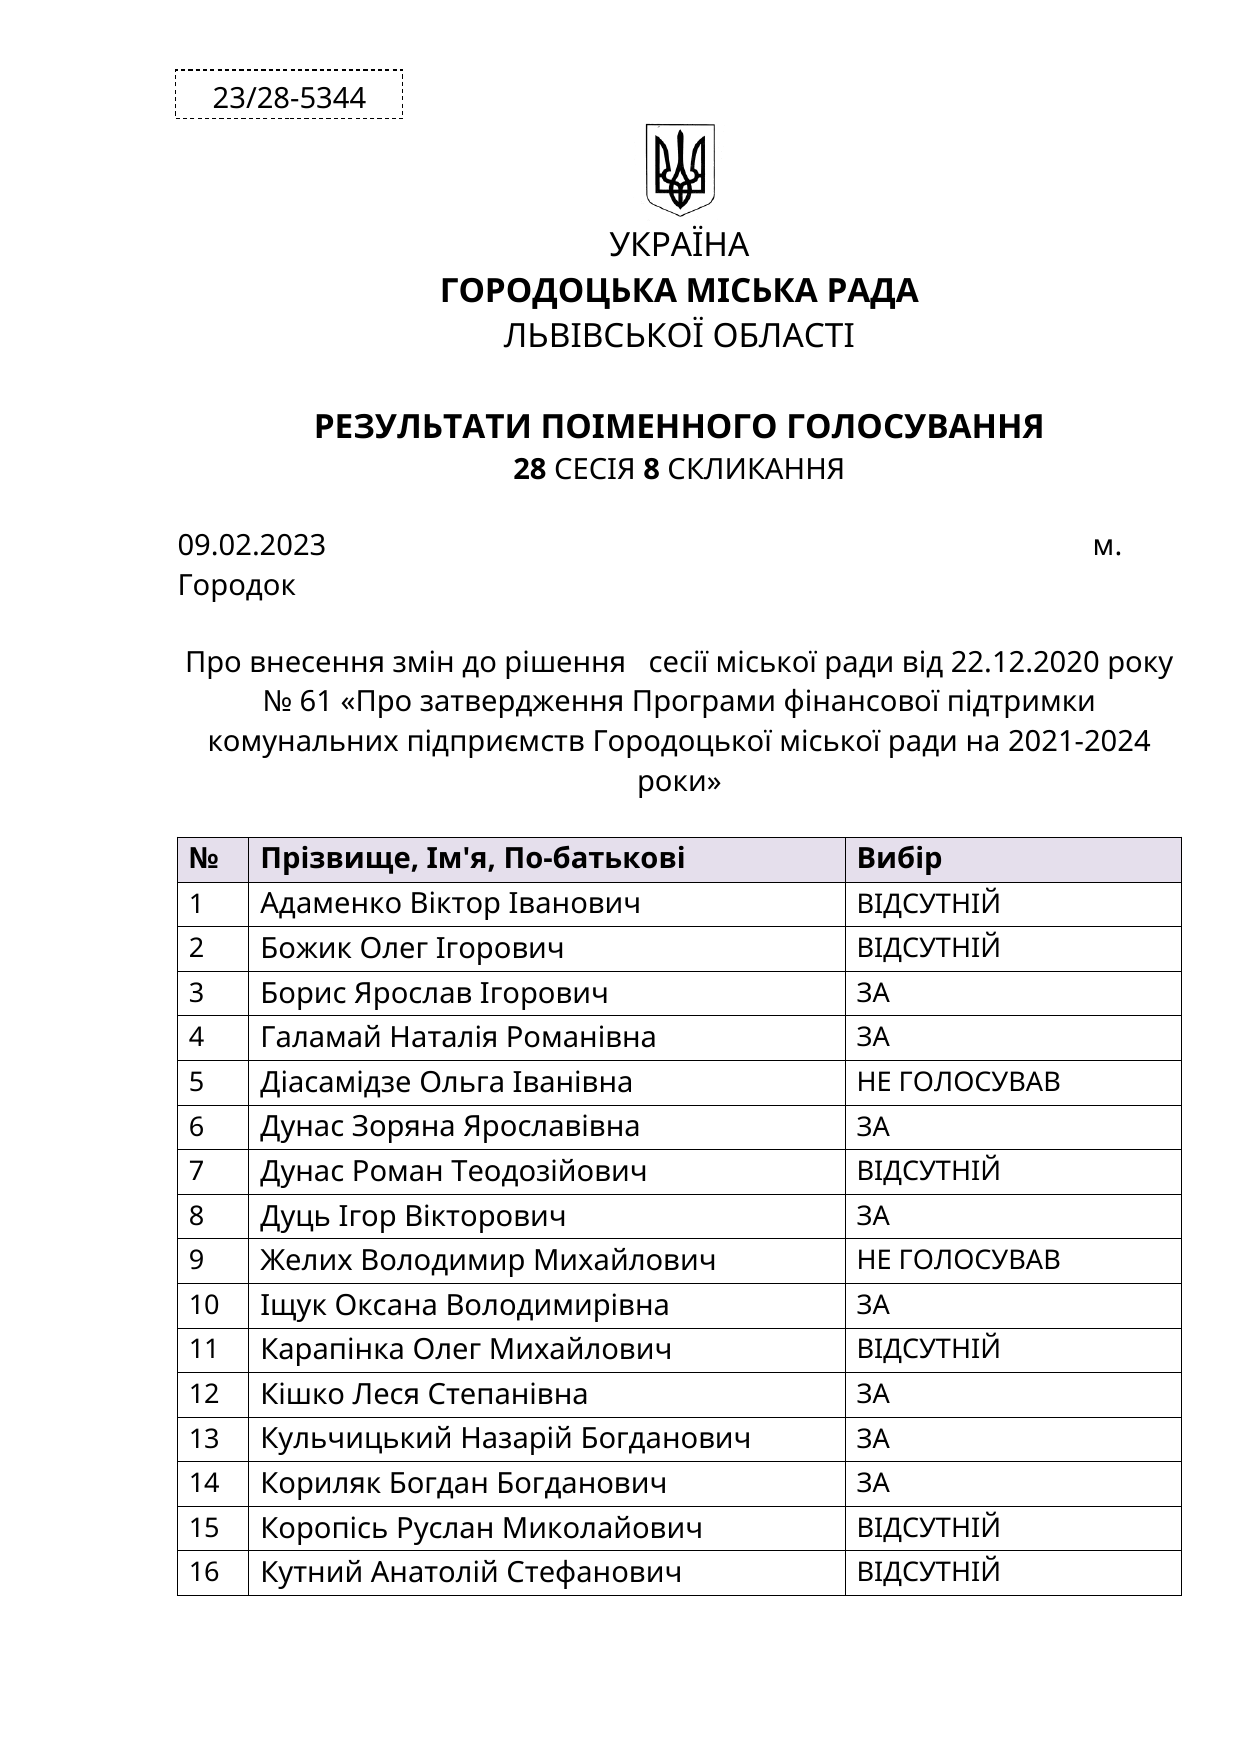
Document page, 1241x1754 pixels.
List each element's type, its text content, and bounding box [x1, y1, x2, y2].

table_cell Коропісь Руслан Миколайович [249, 1507, 845, 1550]
table_cell Борис Ярослав Ігорович [249, 972, 845, 1015]
table_cell ВІДСУТНІЙ [846, 883, 1181, 926]
table_cell Дунас Зоряна Ярославівна [249, 1106, 845, 1149]
table_cell Желих Володимир Михайлович [249, 1239, 845, 1283]
text Про внесення змін до рішення сесії міської ради від 22.12.2020 року № 61 «Про затвердження Програми фінансової підтримки комунальних підприємств Городоцької міської ради на 2021-2024 роки» [177, 641, 1181, 800]
table_cell ЗА [846, 972, 1181, 1015]
table_cell 15 [178, 1507, 248, 1550]
table_cell НЕ ГОЛОСУВАВ [846, 1239, 1181, 1283]
table_cell 11 [178, 1329, 248, 1372]
table_cell 8 [178, 1195, 248, 1238]
table_cell 1 [178, 883, 248, 926]
text 28 СЕСІЯ 8 СКЛИКАННЯ [177, 448, 1181, 488]
table_cell Кішко Леся Степанівна [249, 1373, 845, 1417]
table_cell 3 [178, 972, 248, 1015]
table_cell Карапінка Олег Михайлович [249, 1329, 845, 1372]
table_cell Дуць Ігор Вікторович [249, 1195, 845, 1238]
table_header № [178, 838, 248, 882]
table_cell 12 [178, 1373, 248, 1417]
text УКРАЇНА [177, 221, 1181, 266]
table_cell ЗА [846, 1373, 1181, 1417]
table_cell 13 [178, 1418, 248, 1461]
table_header Прізвище, Ім'я, По-батькові [249, 838, 845, 882]
table_cell ЗА [846, 1106, 1181, 1149]
table_cell ЗА [846, 1016, 1181, 1060]
table_cell 7 [178, 1150, 248, 1194]
text ЛЬВІВСЬКОЇ ОБЛАСТІ [177, 312, 1181, 357]
table_cell ВІДСУТНІЙ [846, 1507, 1181, 1550]
table_cell ЗА [846, 1418, 1181, 1461]
text РЕЗУЛЬТАТИ ПОІМЕННОГО ГОЛОСУВАННЯ [177, 403, 1181, 448]
table_header Вибір [846, 838, 1181, 882]
table_cell Галамай Наталія Романівна [249, 1016, 845, 1060]
text ГОРОДОЦЬКА МІСЬКА РАДА [177, 266, 1181, 312]
text 09.02.2023 м. Городок [177, 525, 1181, 604]
table_cell 2 [178, 927, 248, 971]
table_cell 14 [178, 1462, 248, 1506]
table_cell 10 [178, 1284, 248, 1327]
table_cell ВІДСУТНІЙ [846, 1329, 1181, 1372]
table_cell Іщук Оксана Володимирівна [249, 1284, 845, 1327]
table_cell Кориляк Богдан Богданович [249, 1462, 845, 1506]
table_cell ВІДСУТНІЙ [846, 1150, 1181, 1194]
table_cell ВІДСУТНІЙ [846, 1551, 1181, 1595]
table_cell Адаменко Віктор Іванович [249, 883, 845, 926]
table_cell НЕ ГОЛОСУВАВ [846, 1061, 1181, 1104]
table_cell ВІДСУТНІЙ [846, 927, 1181, 971]
table_cell Діасамідзе Ольга Іванівна [249, 1061, 845, 1104]
table_cell 9 [178, 1239, 248, 1283]
picture [633, 118, 726, 221]
table_cell Кутний Анатолій Стефанович [249, 1551, 845, 1595]
table_cell Дунас Роман Теодозійович [249, 1150, 845, 1194]
table_cell 6 [178, 1106, 248, 1149]
table_cell ЗА [846, 1284, 1181, 1327]
table_cell 5 [178, 1061, 248, 1104]
table_cell ЗА [846, 1462, 1181, 1506]
table_cell ЗА [846, 1195, 1181, 1238]
table_cell 4 [178, 1016, 248, 1060]
table_cell Кульчицький Назарій Богданович [249, 1418, 845, 1461]
table_cell 16 [178, 1551, 248, 1595]
table_cell Божик Олег Ігорович [249, 927, 845, 971]
